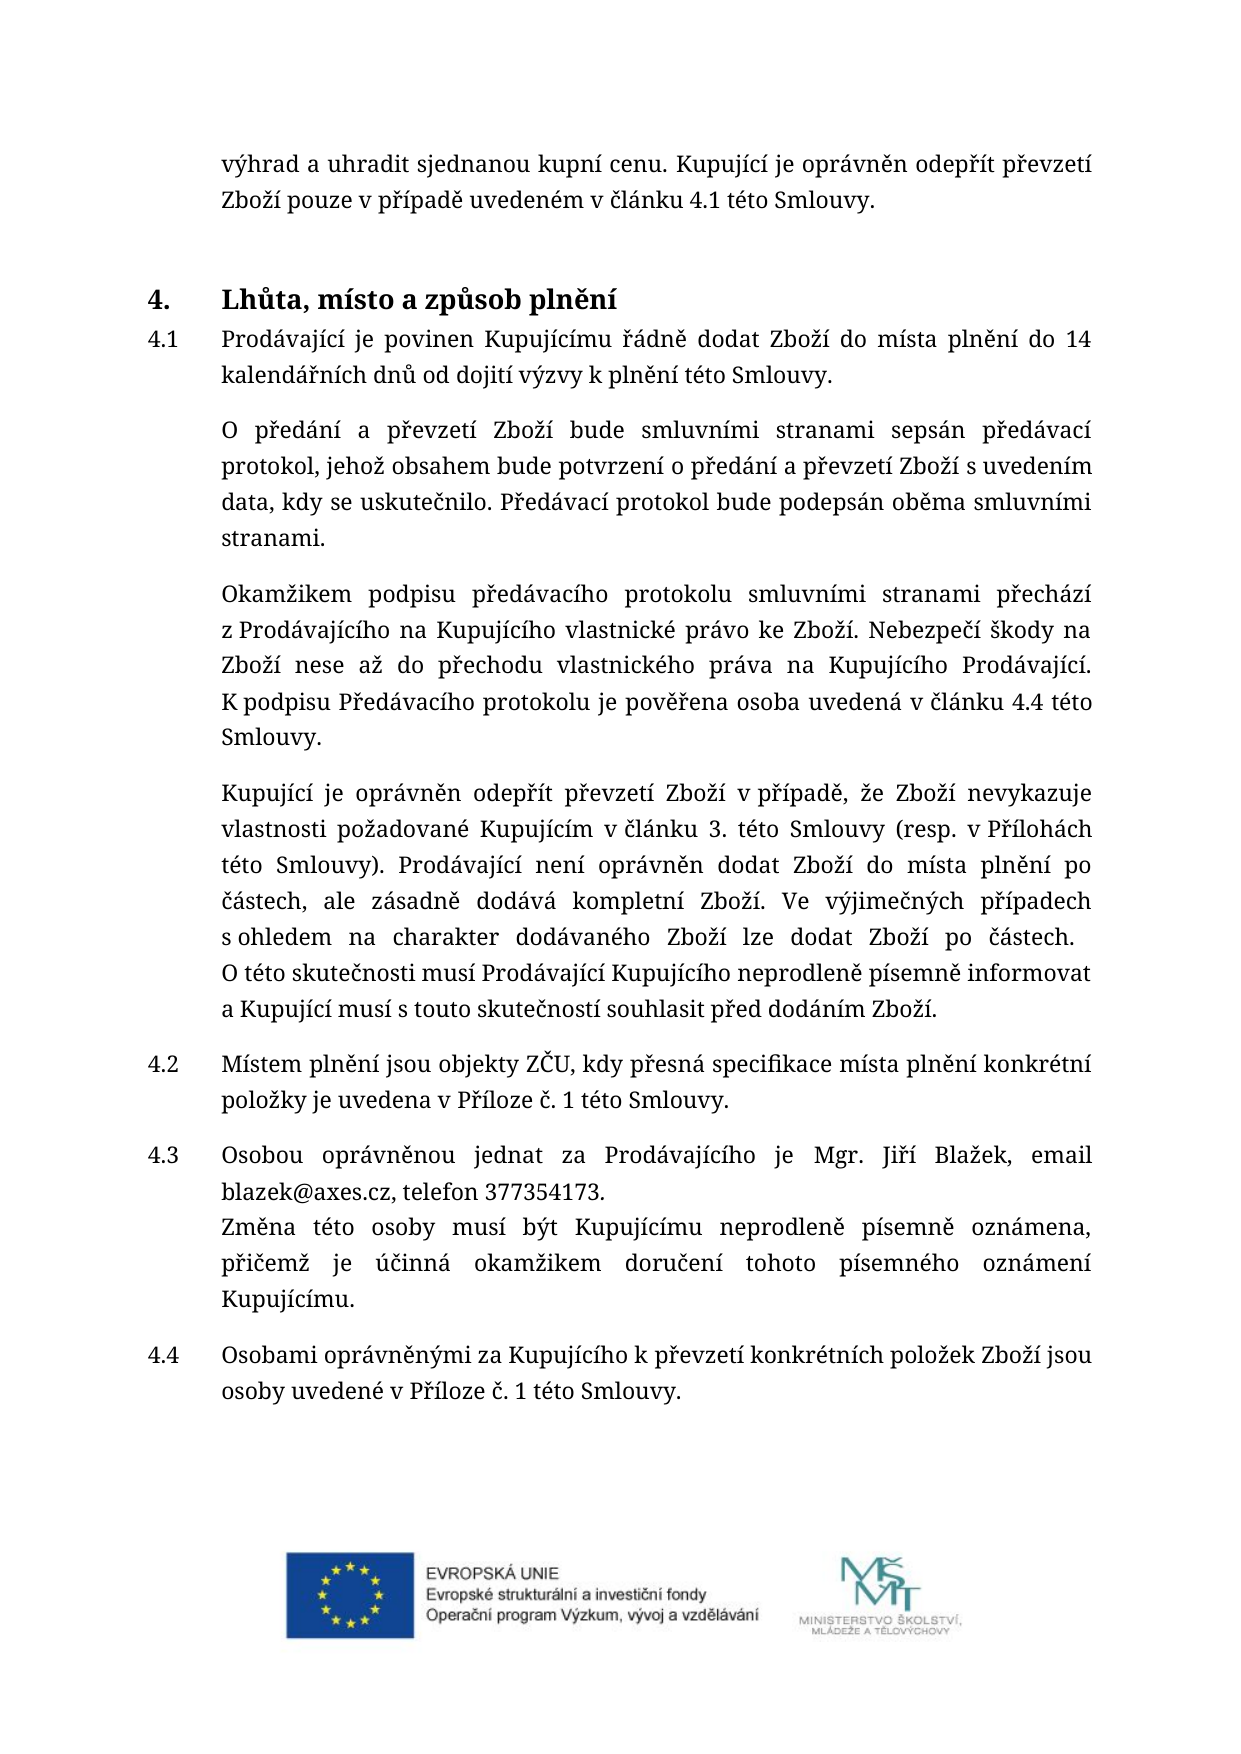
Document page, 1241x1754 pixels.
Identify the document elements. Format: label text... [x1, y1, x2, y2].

text 4.2 Místem plnění jsou objekty ZČU, kdy přesná specifikace místa plnění konkrétní položky je uvedena v Příloze č. 1 této Smlouvy. [148, 1048, 1093, 1115]
text Kupující je oprávněn odepřít převzetí Zboží v případě, že Zboží nevykazuje vlastnosti požadované Kupujícím v článku 3. této Smlouvy (resp. v Přílohách této Smlouvy). Prodávající není oprávněn dodat Zboží do místa plnění po částech, ale zásadně dodává kompletní Zboží. Ve výjimečných případech s ohledem na charakter dodávaného Zboží lze dodat Zboží po částech. O této skutečnosti musí Prodávající Kupujícího neprodleně písemně informovat a Kupující musí s touto skutečností souhlasit před dodáním Zboží. [221, 777, 1093, 1024]
picture [242, 1511, 999, 1681]
text 4. Lhůta, místo a způsob plnění [148, 280, 1093, 317]
text 4.1 Prodávající je povinen Kupujícímu řádně dodat Zboží do místa plnění do 14 kalendářních dnů od dojití výzvy k plnění této Smlouvy. [148, 323, 1093, 390]
text 4.4 Osobami oprávněnými za Kupujícího k převzetí konkrétních položek Zboží jsou osoby uvedené v Příloze č. 1 této Smlouvy. [148, 1339, 1093, 1406]
text Změna této osoby musí být Kupujícímu neprodleně písemně oznámena, přičemž je účinná okamžikem doručení tohoto písemného oznámení Kupujícímu. [148, 1211, 1093, 1314]
text 4.3 Osobou oprávněnou jednat za Prodávajícího je Mgr. Jiří Blažek, email blazek@axes.cz, telefon 377354173. [148, 1139, 1093, 1207]
text O předání a převzetí Zboží bude smluvními stranami sepsán předávací protokol, jehož obsahem bude potvrzení o předání a převzetí Zboží s uvedením data, kdy se uskutečnilo. Předávací protokol bude podepsán oběma smluvními stranami. [221, 414, 1093, 553]
text Okamžikem podpisu předávacího protokolu smluvními stranami přechází z Prodávajícího na Kupujícího vlastnické právo ke Zboží. Nebezpečí škody na Zboží nese až do přechodu vlastnického práva na Kupujícího Prodávající. K podpisu Předávacího protokolu je pověřena osoba uvedená v článku 4.4 této Smlouvy. [221, 578, 1093, 753]
